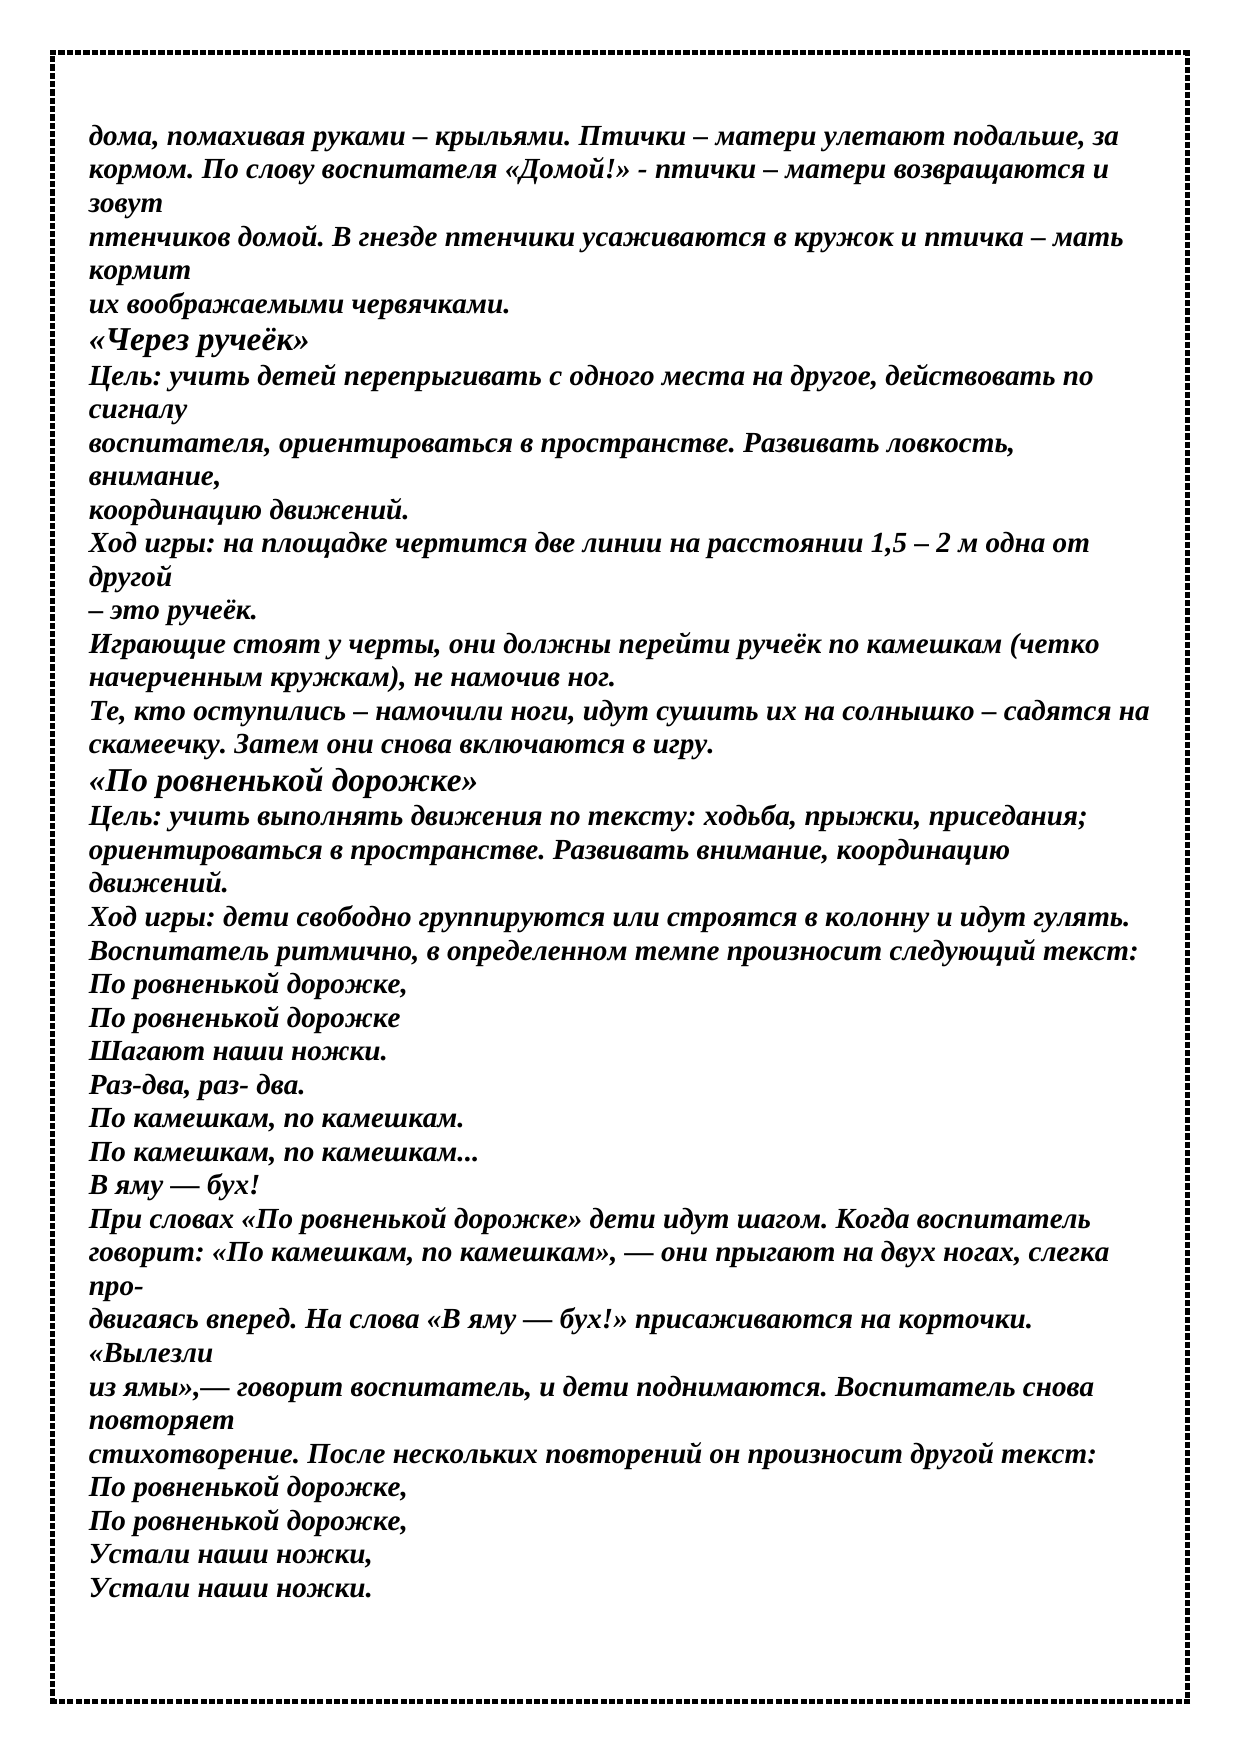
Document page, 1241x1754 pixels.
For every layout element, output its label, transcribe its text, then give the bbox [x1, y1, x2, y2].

text По ровненькой дорожке, [88, 1469, 1152, 1503]
text По камешкам, по камешкам. [88, 1100, 1152, 1134]
text Шагают наши ножки. [88, 1033, 1152, 1067]
text движений. [88, 866, 1152, 899]
text Цель: учить выполнять движения по тексту: ходьба, прыжки, приседания; [88, 798, 1152, 832]
text Устали наши ножки, [88, 1536, 1152, 1570]
text В яму — бух! [88, 1167, 1152, 1201]
text скамеечку. Затем они снова включаются в игру. [88, 727, 1152, 760]
text Ход игры: дети свободно группируются или строятся в колонну и идут гулять. [88, 899, 1152, 933]
text стихотворение. После нескольких повторений он произносит другой текст: [88, 1436, 1152, 1469]
text «Через ручеёк» [88, 319, 1152, 358]
text кормом. По слову воспитателя «Домой!» - птички – матери возвращаются и зовут [88, 152, 1152, 219]
text Устали наши ножки. [88, 1570, 1152, 1603]
text Ход игры: на площадке чертится две линии на расстоянии 1,5 – 2 м одна от другой [88, 525, 1152, 592]
text говорит: «По камешкам, по камешкам», — они прыгают на двух ногах, слегка про- [88, 1234, 1152, 1302]
text При словах «По ровненькой дорожке» дети идут шагом. Когда воспитатель [88, 1201, 1152, 1234]
text их воображаемыми червячками. [88, 286, 1152, 319]
text Раз-два, раз- два. [88, 1067, 1152, 1100]
text Цель: учить детей перепрыгивать с одного места на другое, действовать по сигналу [88, 358, 1152, 425]
text «По ровненькой дорожке» [88, 760, 1152, 798]
text координацию движений. [88, 492, 1152, 525]
text ориентироваться в пространстве. Развивать внимание, координацию [88, 832, 1152, 866]
text птенчиков домой. В гнезде птенчики усаживаются в кружок и птичка – мать кормит [88, 219, 1152, 286]
text По ровненькой дорожке, [88, 1503, 1152, 1536]
text из ямы»,— говорит воспитатель, и дети поднимаются. Воспитатель снова повторяет [88, 1369, 1152, 1436]
text дома, помахивая руками – крыльями. Птички – матери улетают подальше, за [88, 118, 1152, 152]
text Те, кто оступились – намочили ноги, идут сушить их на солнышко – садятся на [88, 693, 1152, 727]
text Играющие стоят у черты, они должны перейти ручеёк по камешкам (четко [88, 626, 1152, 659]
text По камешкам, по камешкам... [88, 1134, 1152, 1167]
text начерченным кружкам), не намочив ног. [88, 659, 1152, 693]
text Воспитатель ритмично, в определенном темпе произносит следующий текст: [88, 933, 1152, 966]
text воспитателя, ориентироваться в пространстве. Развивать ловкость, внимание, [88, 425, 1152, 492]
text – это ручеёк. [88, 592, 1152, 626]
text По ровненькой дорожке [88, 1000, 1152, 1033]
text двигаясь вперед. На слова «В яму — бух!» присаживаются на корточки. «Вылезли [88, 1302, 1152, 1369]
text По ровненькой дорожке, [88, 966, 1152, 1000]
